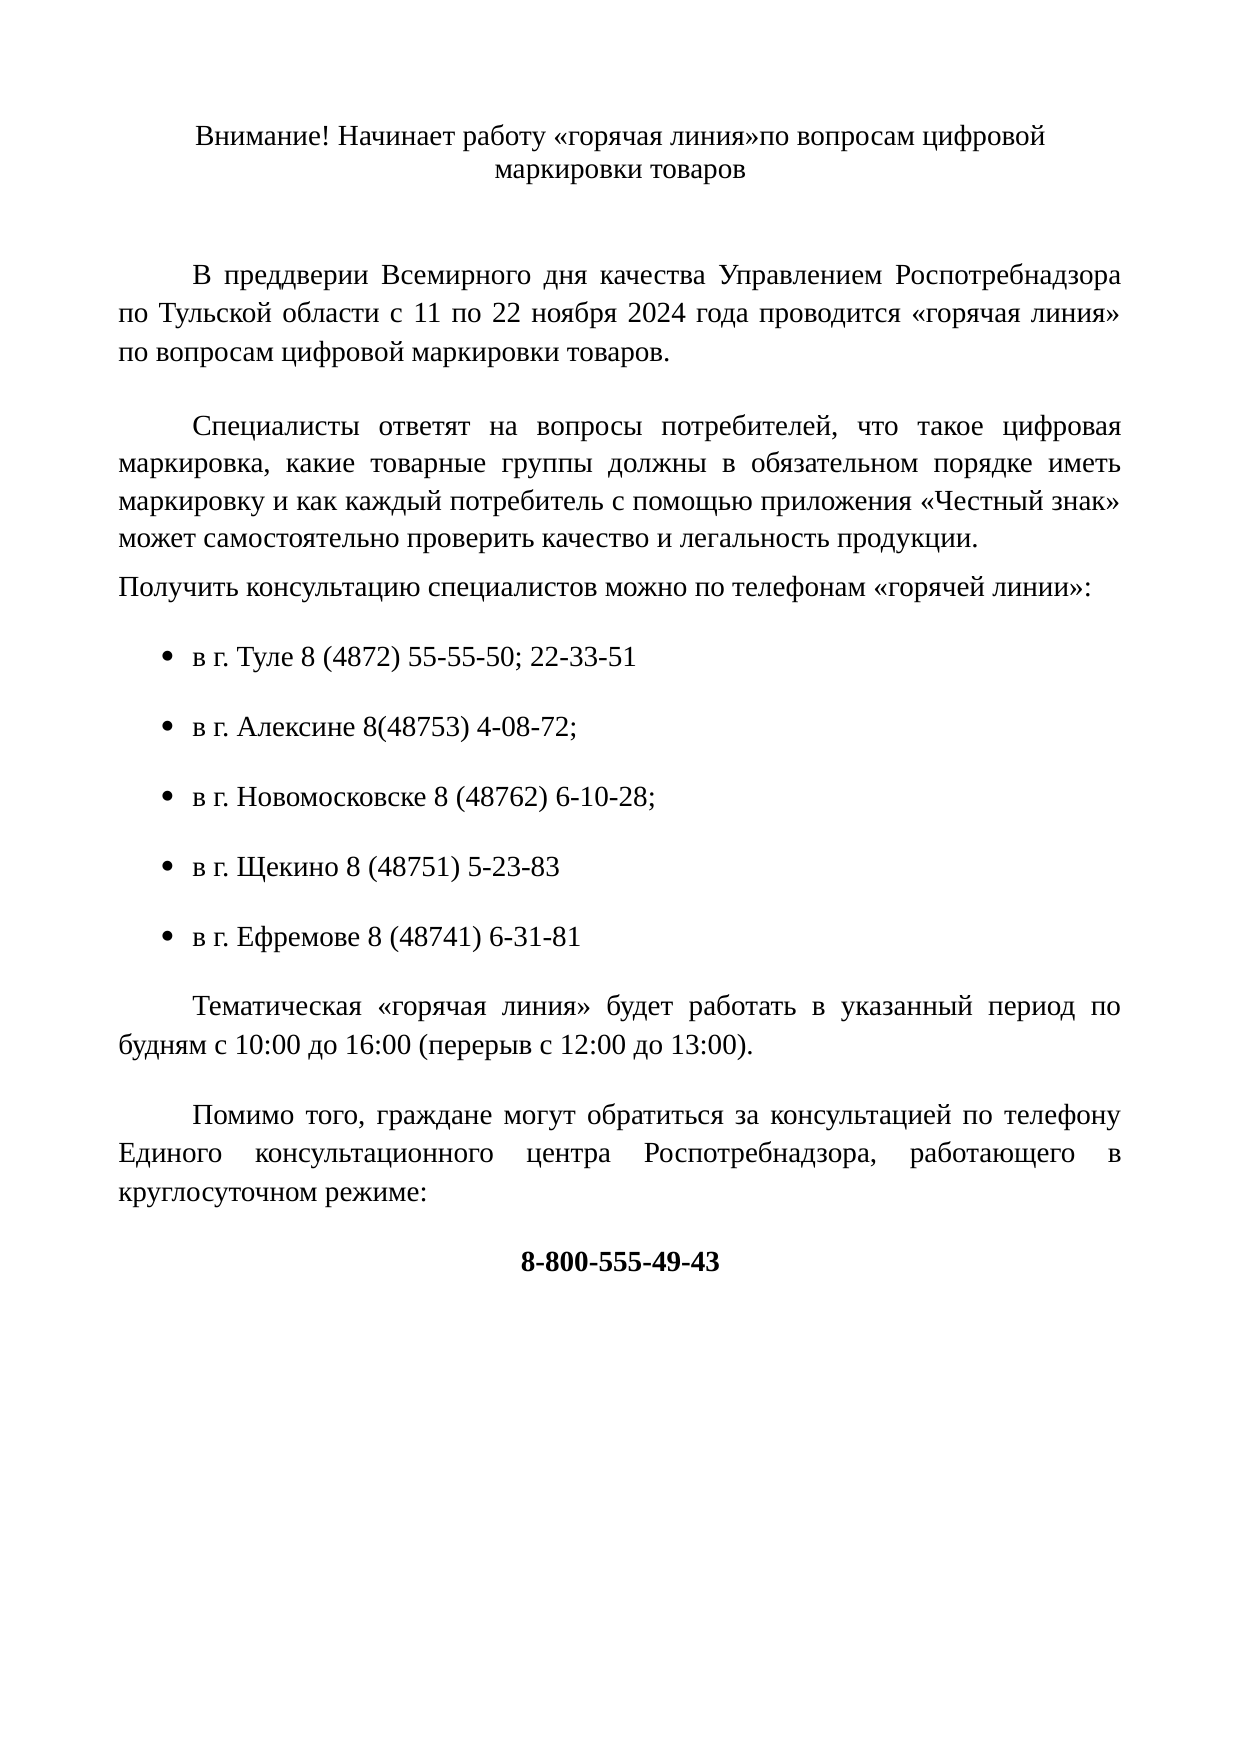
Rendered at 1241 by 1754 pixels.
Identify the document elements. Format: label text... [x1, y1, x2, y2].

text В преддверии Всемирного дня качества Управлением Роспотребнадзора по Тульской области с 11 по 22 ноября 2024 года проводится «горячая линия» по вопросам цифровой маркировки товаров. [118, 257, 1122, 367]
subtitle Внимание! Начинает работу «горячая линия»по вопросам цифровой маркировки товаров [118, 118, 1122, 185]
text Получить консультацию специалистов можно по телефонам «горячей линии»: [118, 569, 1122, 603]
list в г. Туле 8 (4872) 55-55-50; 22-33-51 [162, 639, 1122, 673]
list в г. Щекино 8 (48751) 5-23-83 [162, 849, 1122, 882]
list в г. Ефремове 8 (48741) 6-31-81 [162, 919, 1122, 952]
text 8-800-555-49-43 [118, 1244, 1122, 1277]
list в г. Алексине 8(48753) 4-08-72; [162, 709, 1122, 743]
text Специалисты ответят на вопросы потребителей, что такое цифровая маркировка, какие товарные группы должны в обязательном порядке иметь маркировку и как каждый потребитель с помощью приложения «Честный знак» может самостоятельно проверить качество и легальность продукции. [118, 404, 1122, 554]
list в г. Новомосковске 8 (48762) 6-10-28; [162, 779, 1122, 812]
text Тематическая «горячая линия» будет работать в указанный период по будням с 10:00 до 16:00 (перерыв с 12:00 до 13:00). [118, 988, 1122, 1061]
text Помимо того, граждане могут обратиться за консультацией по телефону Единого консультационного центра Роспотребнадзора, работающего в круглосуточном режиме: [118, 1097, 1122, 1207]
